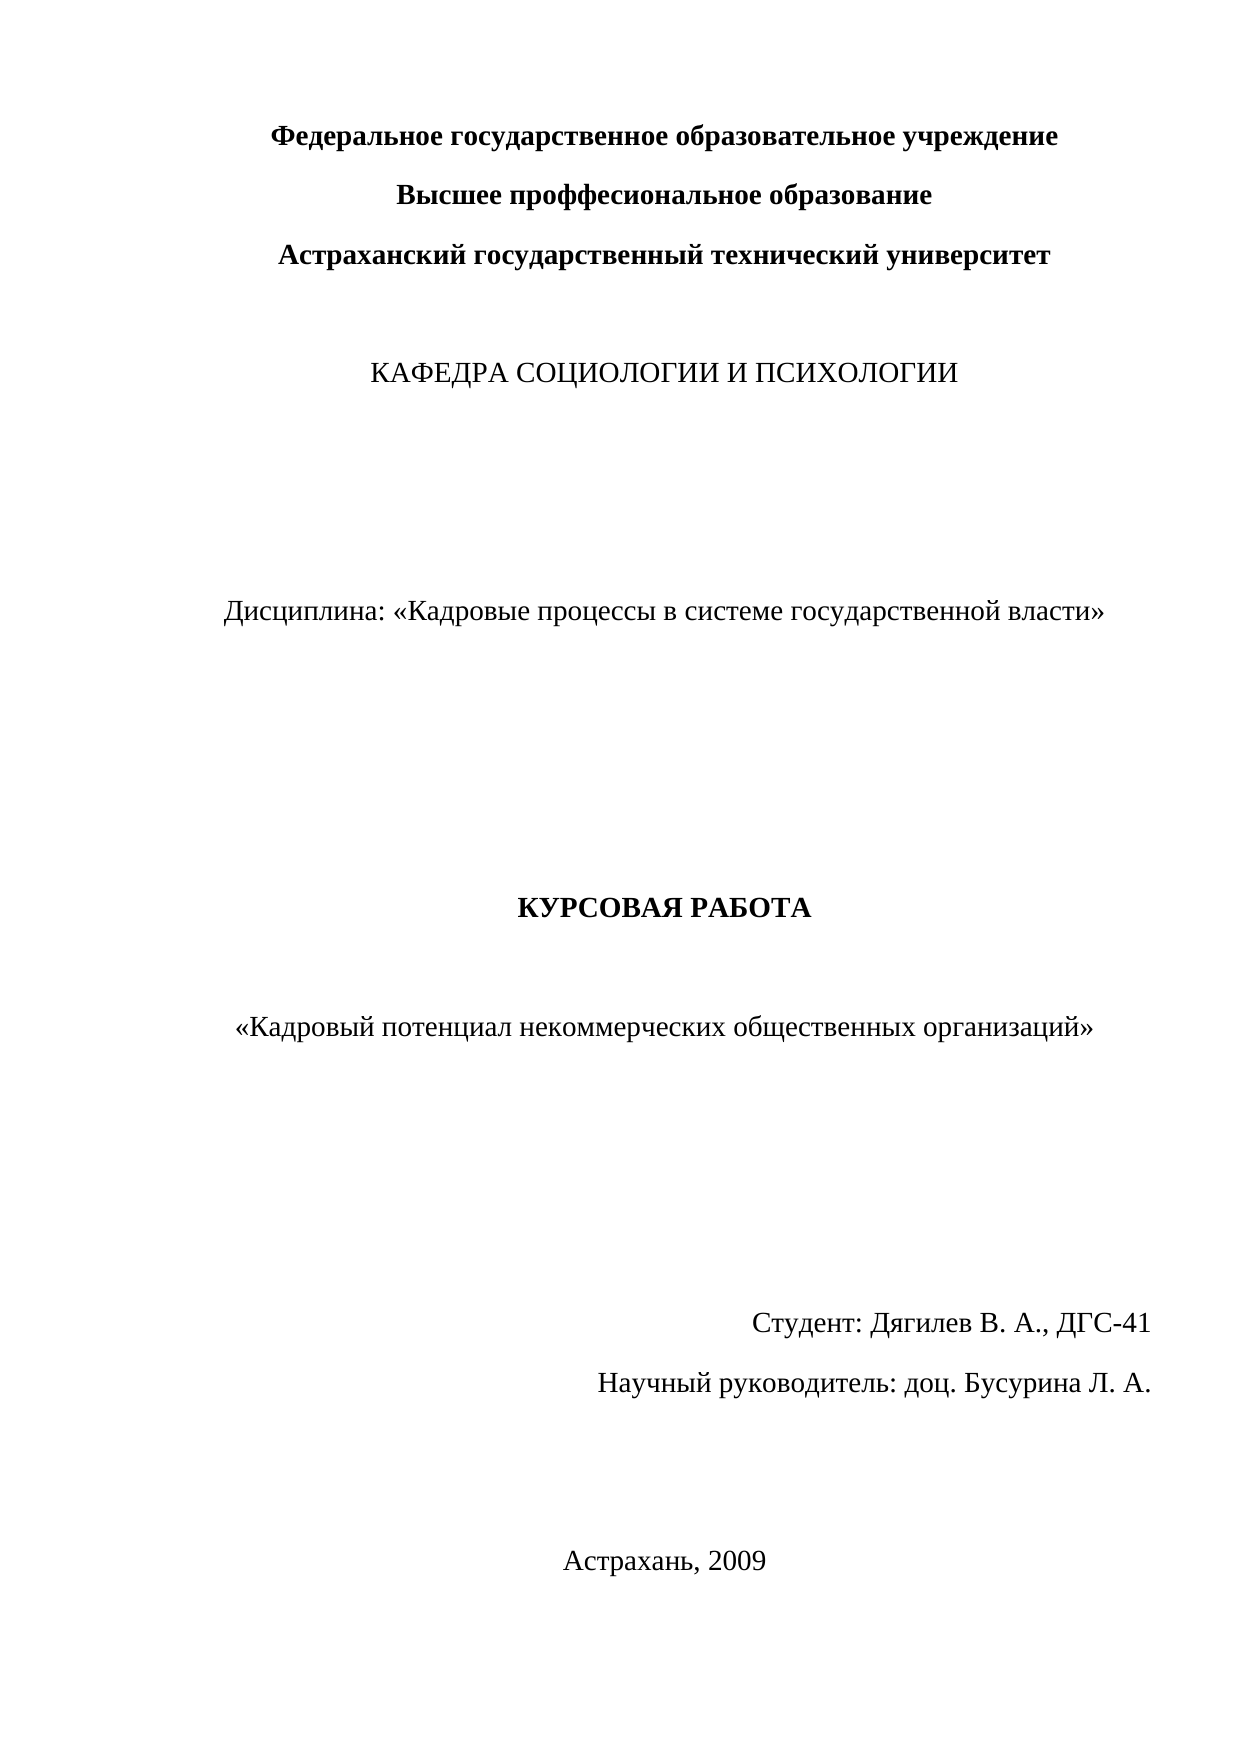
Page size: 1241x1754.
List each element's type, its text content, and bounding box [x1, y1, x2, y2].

text Дисциплина: «Кадровые процессы в системе государственной власти» [177, 593, 1152, 627]
text Научный руководитель: доц. Бусурина Л. А. [177, 1365, 1152, 1398]
text Астрахань, 2009 [177, 1543, 1152, 1577]
text Астраханский государственный технический университет [177, 237, 1152, 270]
text «Кадровый потенциал некоммерческих общественных организаций» [177, 1009, 1152, 1042]
text КУРСОВАЯ РАБОТА [177, 890, 1152, 923]
text Студент: Дягилев В. А., ДГС-41 [177, 1306, 1152, 1339]
text Высшее проффесиональное образование [177, 177, 1152, 211]
text КАФЕДРА СОЦИОЛОГИИ И ПСИХОЛОГИИ [177, 356, 1152, 389]
text Федеральное государственное образовательное учреждение [177, 118, 1152, 152]
